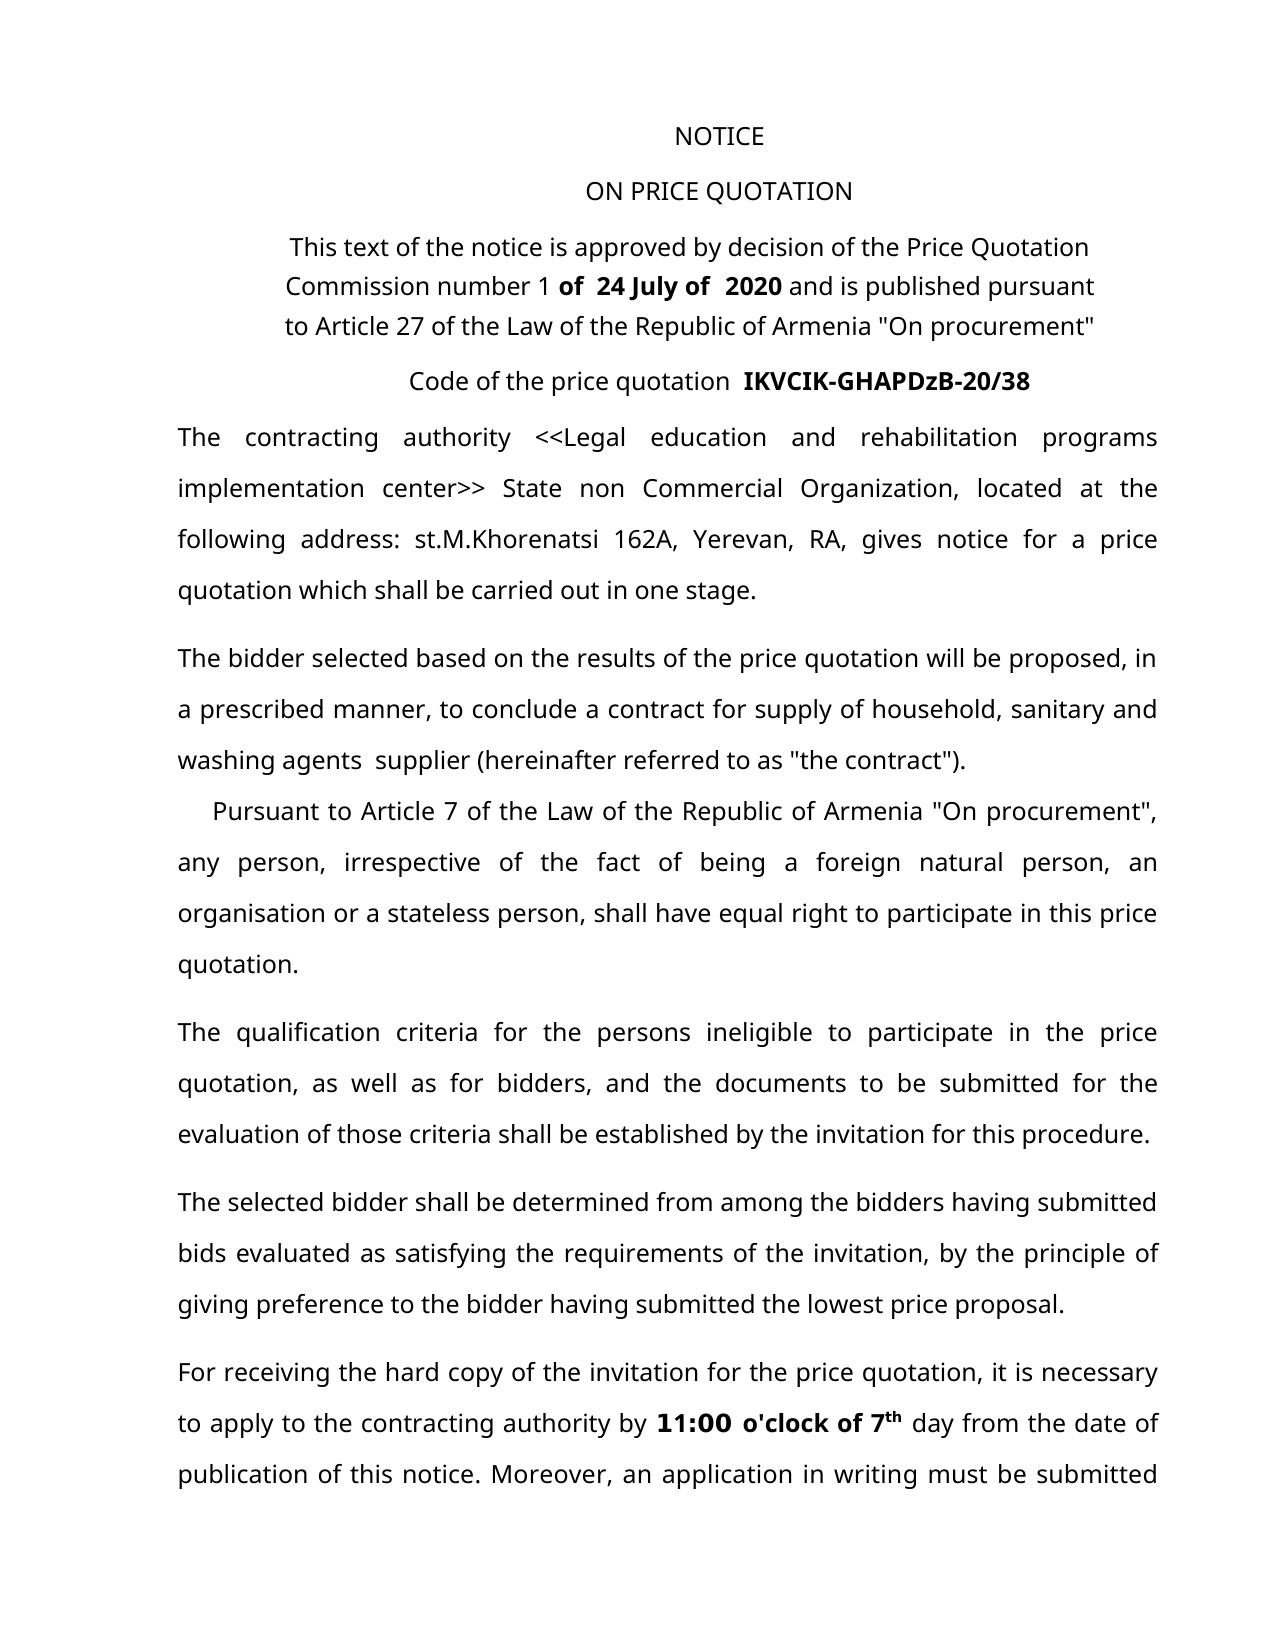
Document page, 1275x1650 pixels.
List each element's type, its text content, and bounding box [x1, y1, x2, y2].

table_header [166, 420, 1170, 1490]
text NOTICE [177, 118, 1186, 152]
text ON PRICE QUOTATION [177, 174, 1186, 208]
text Code of the price quotation IKVCIK-GHAPDzB-20/38 [177, 364, 1186, 398]
text This text of the notice is approved by decision of the Price Quotation Commission number 1 of 24 July of 2020 and is published pursuant to Article 27 of the Law of the Republic of Armenia "On procurement" [275, 230, 1105, 342]
